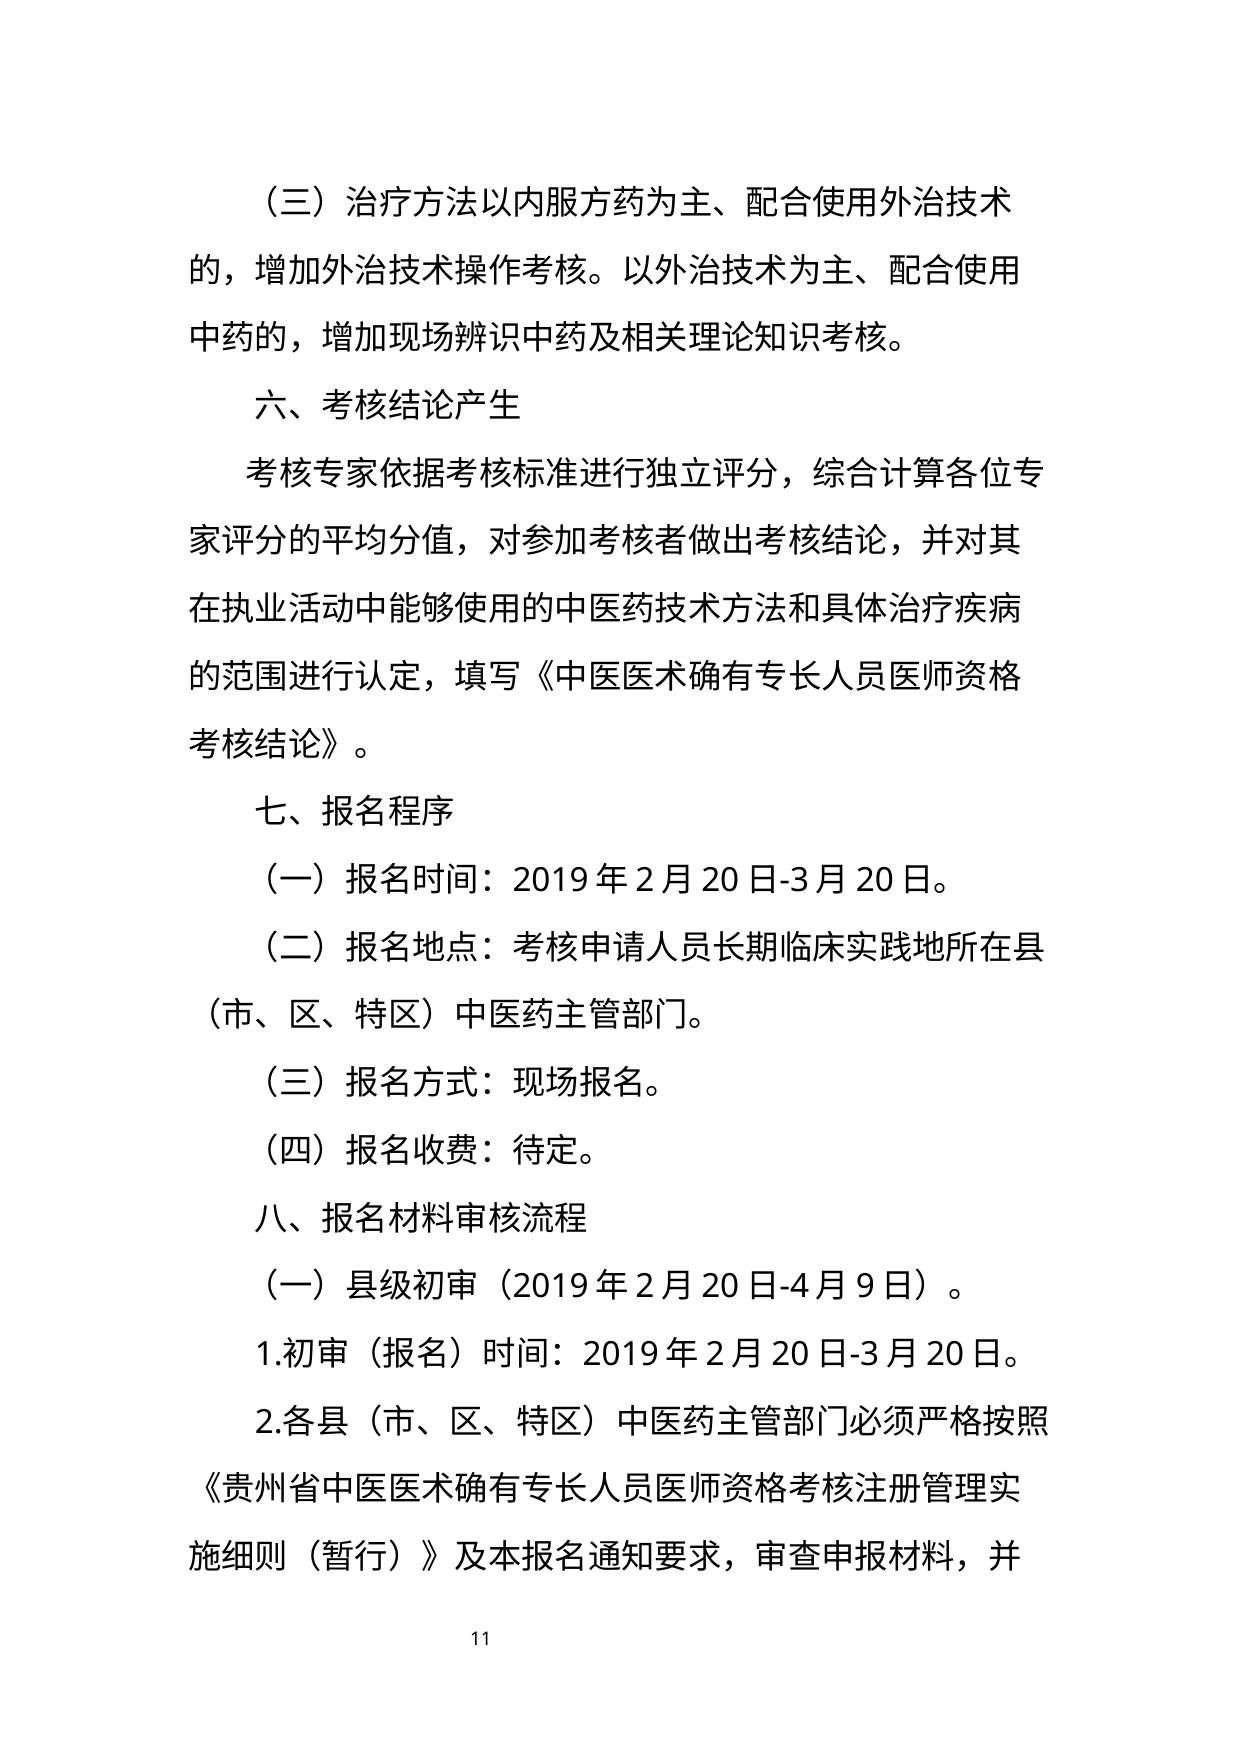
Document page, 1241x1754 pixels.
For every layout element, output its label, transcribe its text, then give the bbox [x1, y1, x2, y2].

text （一）报名时间：2019年2月20日-3月20日。 [188, 843, 1052, 911]
text 八、报名材料审核流程 [188, 1182, 1052, 1249]
text 七、报名程序 [188, 775, 1052, 843]
text （三）治疗方法以内服方药为主、配合使用外治技术的，增加外治技术操作考核。以外治技术为主、配合使用中药的，增加现场辨识中药及相关理论知识考核。 [188, 166, 1052, 369]
text （一）县级初审（2019年2月20日-4月9日）。 [188, 1249, 1052, 1317]
text （三）报名方式：现场报名。 [188, 1046, 1052, 1114]
text 考核专家依据考核标准进行独立评分，综合计算各位专家评分的平均分值，对参加考核者做出考核结论，并对其在执业活动中能够使用的中医药技术方法和具体治疗疾病的范围进行认定，填写《中医医术确有专长人员医师资格考核结论》。 [188, 437, 1052, 775]
text 1.初审（报名）时间：2019年2月20日-3月20日。 [188, 1317, 1052, 1385]
text （二）报名地点：考核申请人员长期临床实践地所在县（市、区、特区）中医药主管部门。 [188, 911, 1052, 1046]
text （四）报名收费：待定。 [188, 1114, 1052, 1182]
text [188, 1385, 1052, 1588]
text 六、考核结论产生 [188, 369, 1052, 437]
